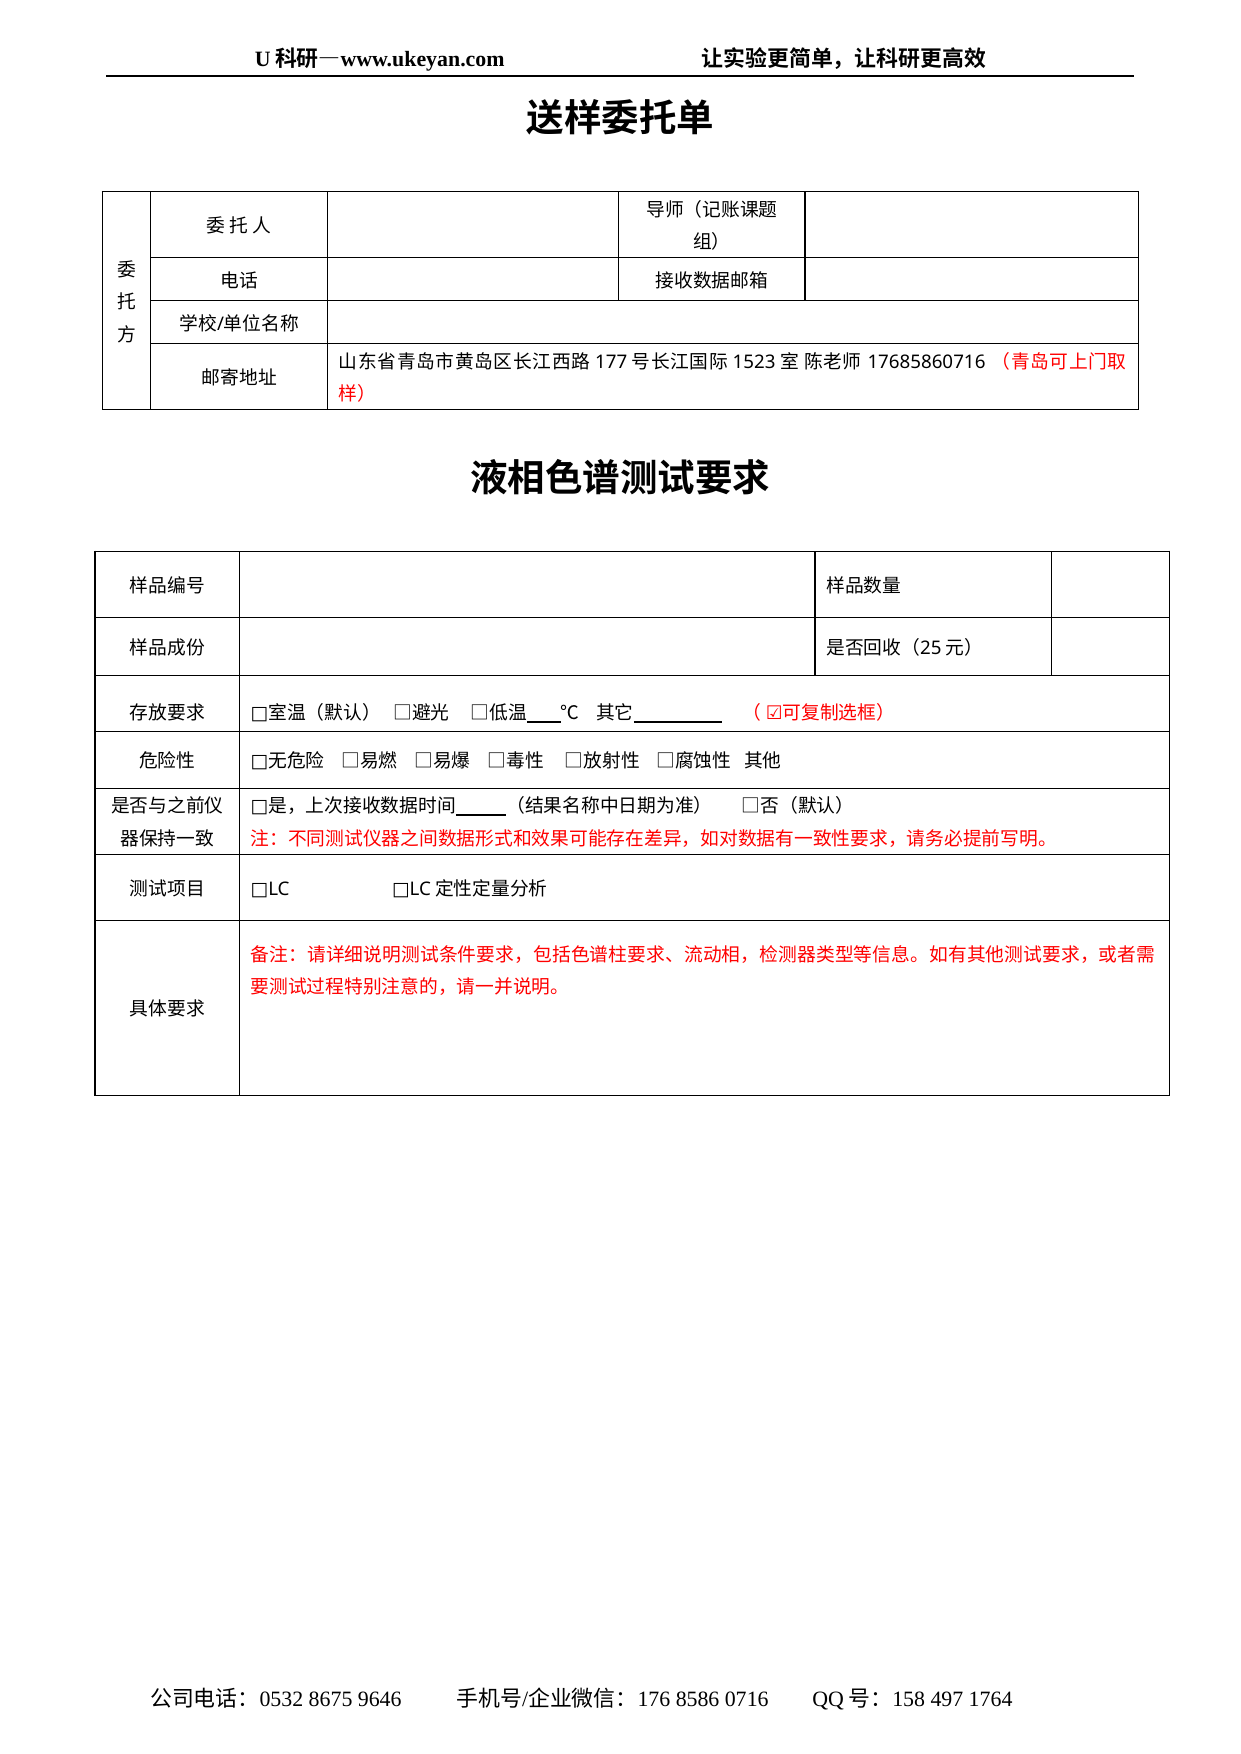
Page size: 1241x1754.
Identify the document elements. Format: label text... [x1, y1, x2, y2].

table_cell 测试项目 [96, 855, 239, 919]
table_cell □LC □LC定性定量分析 [240, 855, 1169, 919]
table_cell 接收数据邮箱 [619, 258, 804, 300]
table_cell [1052, 618, 1169, 675]
table_cell [328, 258, 618, 300]
table_cell 学校/单位名称 [151, 301, 327, 343]
table_cell 危险性 [96, 732, 239, 787]
table_header 样品编号 [96, 552, 239, 617]
table_cell 样品成份 [96, 618, 239, 675]
table_cell □无危险 □易燃 □易爆 □毒性 □放射性 □腐蚀性 其他 [240, 732, 1169, 787]
text 液相色谱测试要求 [106, 442, 1134, 507]
table_header 导师（记账课题组） [619, 192, 804, 257]
table_header 委托方 [103, 192, 150, 409]
table_header [1052, 552, 1169, 617]
table_cell 邮寄地址 [151, 344, 327, 409]
table_cell [328, 301, 1138, 343]
table_header [240, 552, 814, 617]
table_header [806, 192, 1138, 257]
table_cell 电话 [151, 258, 327, 300]
table_header [328, 192, 618, 257]
table_cell [240, 618, 814, 675]
text 送样委托单 [106, 82, 1134, 147]
table_cell 山东省青岛市黄岛区长江西路177号长江国际1523室 陈老师 17685860716 （青岛可上门取样） [328, 344, 1138, 409]
table_header 样品数量 [816, 552, 1051, 617]
table_cell 备注：请详细说明测试条件要求，包括色谱柱要求、流动相，检测器类型等信息。如有其他测试要求，或者需要测试过程特别注意的，请一并说明。 [240, 921, 1169, 1095]
table_cell 是否与之前仪器保持一致 [96, 789, 239, 853]
table_header 委 托 人 [151, 192, 327, 257]
table_cell □是，上次接收数据时间 （结果名称中日期为准） □否（默认） 注：不同测试仪器之间数据形式和效果可能存在差异，如对数据有一致性要求，请务必提前写明。 [240, 789, 1169, 853]
table_cell □室温（默认） □避光 □低温 ℃ 其它 （ ☑可复制选框） [240, 676, 1169, 731]
table_cell 存放要求 [96, 676, 239, 731]
table_cell 是否回收（25元） [816, 618, 1051, 675]
table_cell 具体要求 [96, 921, 239, 1095]
table_cell [806, 258, 1138, 300]
